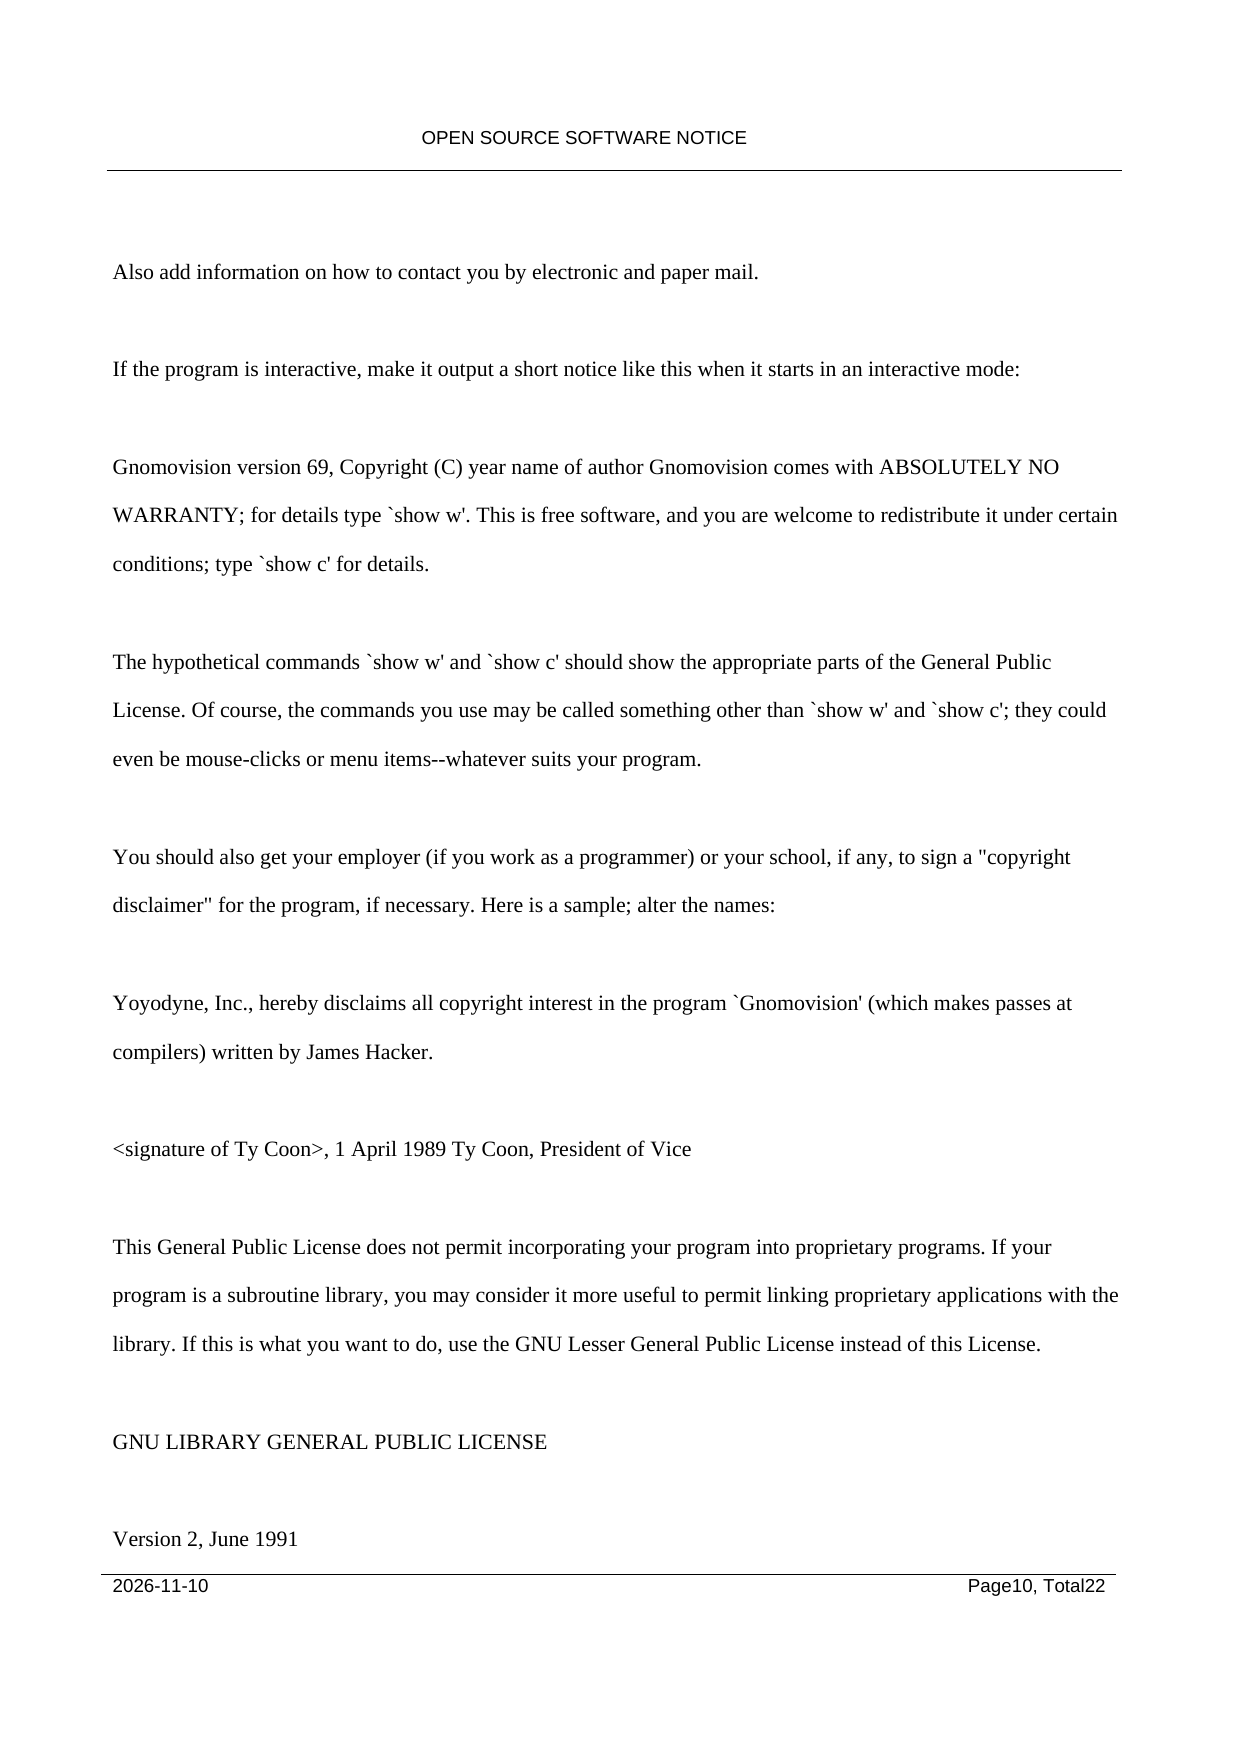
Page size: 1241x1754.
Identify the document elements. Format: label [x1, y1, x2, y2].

text [112, 206, 1128, 1555]
